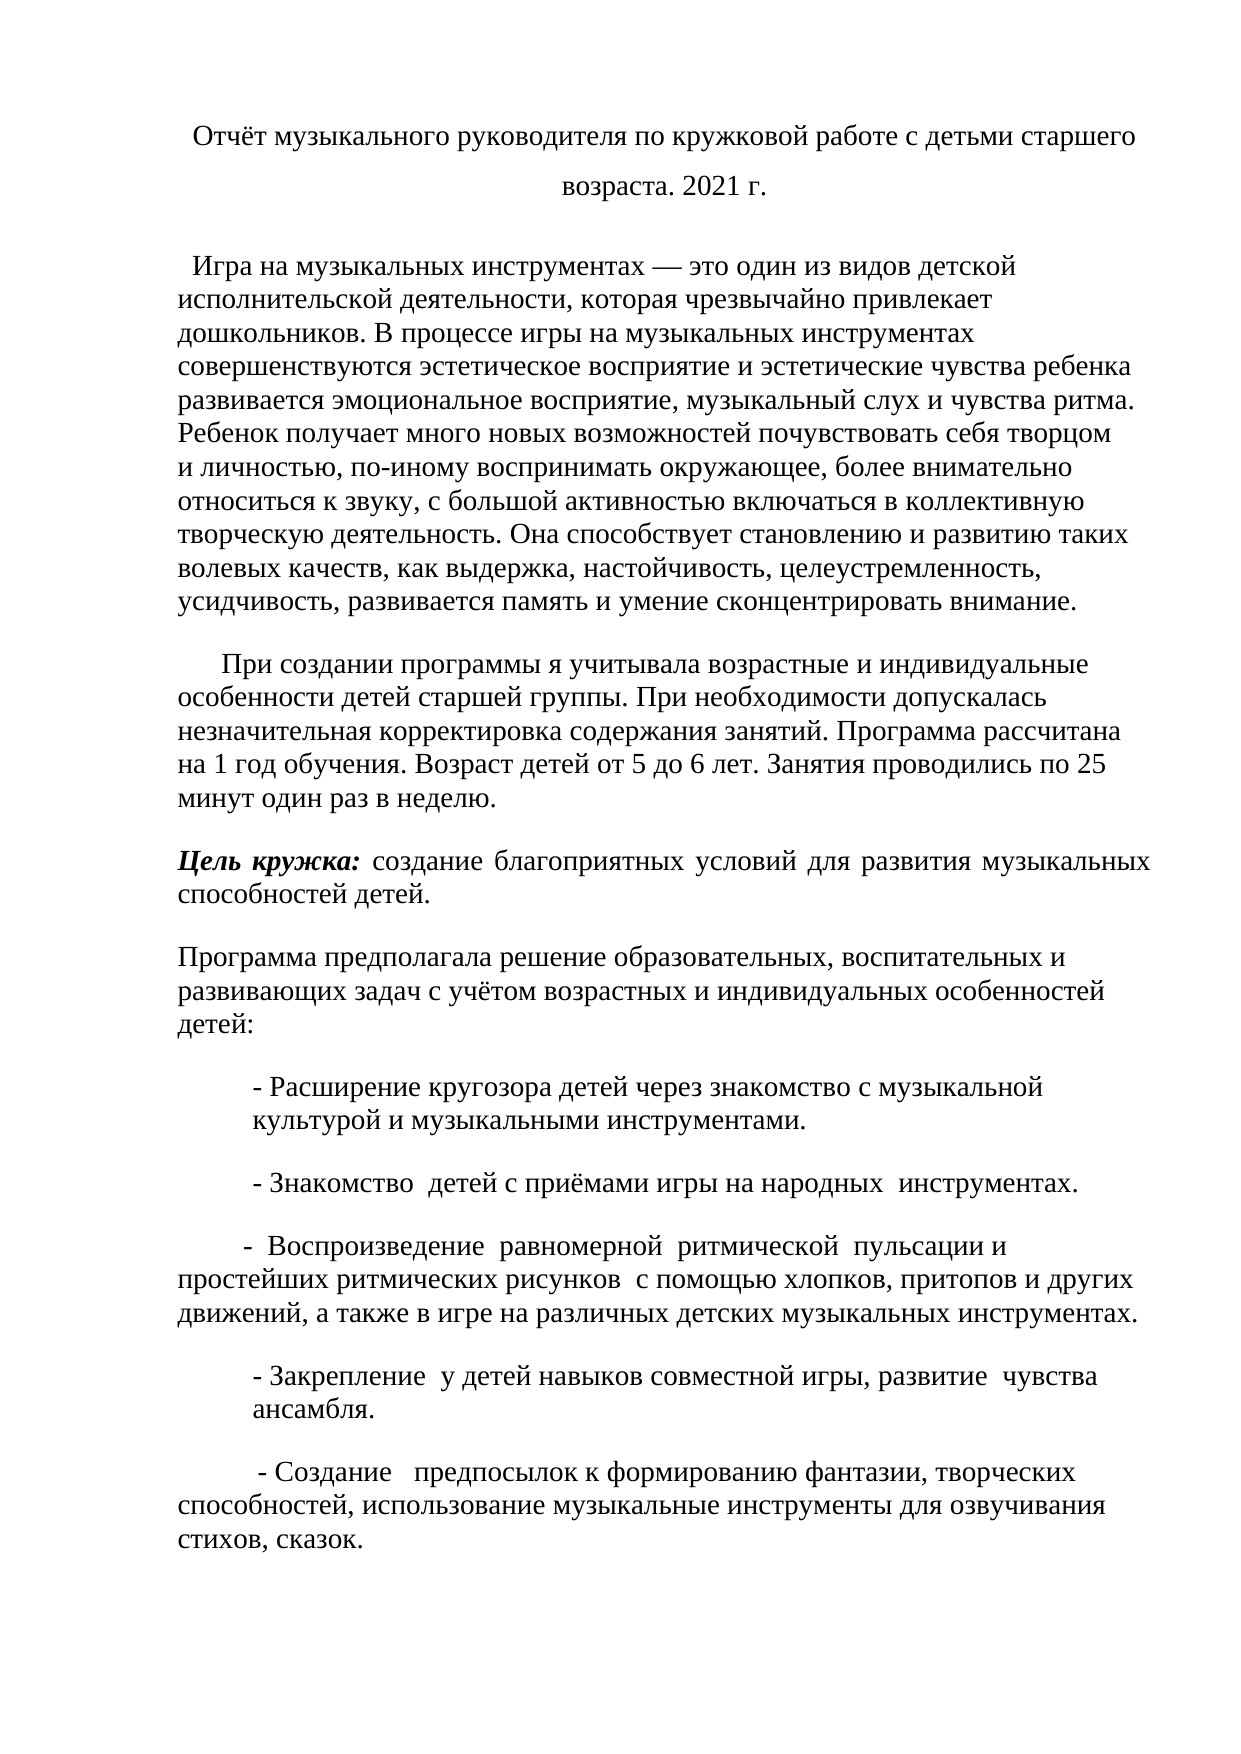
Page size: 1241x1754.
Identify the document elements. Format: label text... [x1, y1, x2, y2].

text Программа предполагала решение образовательных, воспитательных и развивающих задач с учётом возрастных и индивидуальных особенностей детей: [177, 939, 1152, 1040]
text - Знакомство детей с приёмами игры на народных инструментах. [252, 1165, 1152, 1199]
text - Воспроизведение равномерной ритмической пульсации и простейших ритмических рисунков с помощью хлопков, притопов и других движений, а также в игре на различных детских музыкальных инструментах. [177, 1228, 1152, 1328]
text - Создание предпосылок к формированию фантазии, творческих способностей, использование музыкальные инструменты для озвучивания стихов, сказок. [177, 1454, 1152, 1554]
text - Расширение кругозора детей через знакомство с музыкальной культурой и музыкальными инструментами. [252, 1069, 1152, 1136]
text Цель кружка: создание благоприятных условий для развития музыкальных способностей детей. [177, 843, 1152, 910]
text При создании программы я учитывала возрастные и индивидуальные особенности детей старшей группы. При необходимости допускалась незначительная корректировка содержания занятий. Программа рассчитана на 1 год обучения. Возраст детей от 5 до 6 лет. Занятия проводились по 25 минут один раз в неделю. [177, 646, 1152, 814]
text Игра на музыкальных инструментах — это один из видов детской исполнительской деятельности, которая чрезвычайно привлекает дошкольников. В процессе игры на музыкальных инструментах совершенствуются эстетическое восприятие и эстетические чувства ребенка развивается эмоциональное восприятие, музыкальный слух и чувства ритма. Ребенок получает много новых возможностей почувствовать себя творцом и личностью, по-иному воспринимать окружающее, более внимательно относиться к звуку, с большой активностью включаться в коллективную творческую деятельность. Она способствует становлению и развитию таких волевых качеств, как выдержка, настойчивость, целеустремленность, усидчивость, развивается память и умение сконцентрировать внимание. [177, 248, 1152, 617]
text - Закрепление у детей навыков совместной игры, развитие чувства ансамбля. [252, 1358, 1152, 1425]
text Отчёт музыкального руководителя по кружковой работе с детьми старшего возраста. 2021 г. [177, 118, 1152, 202]
